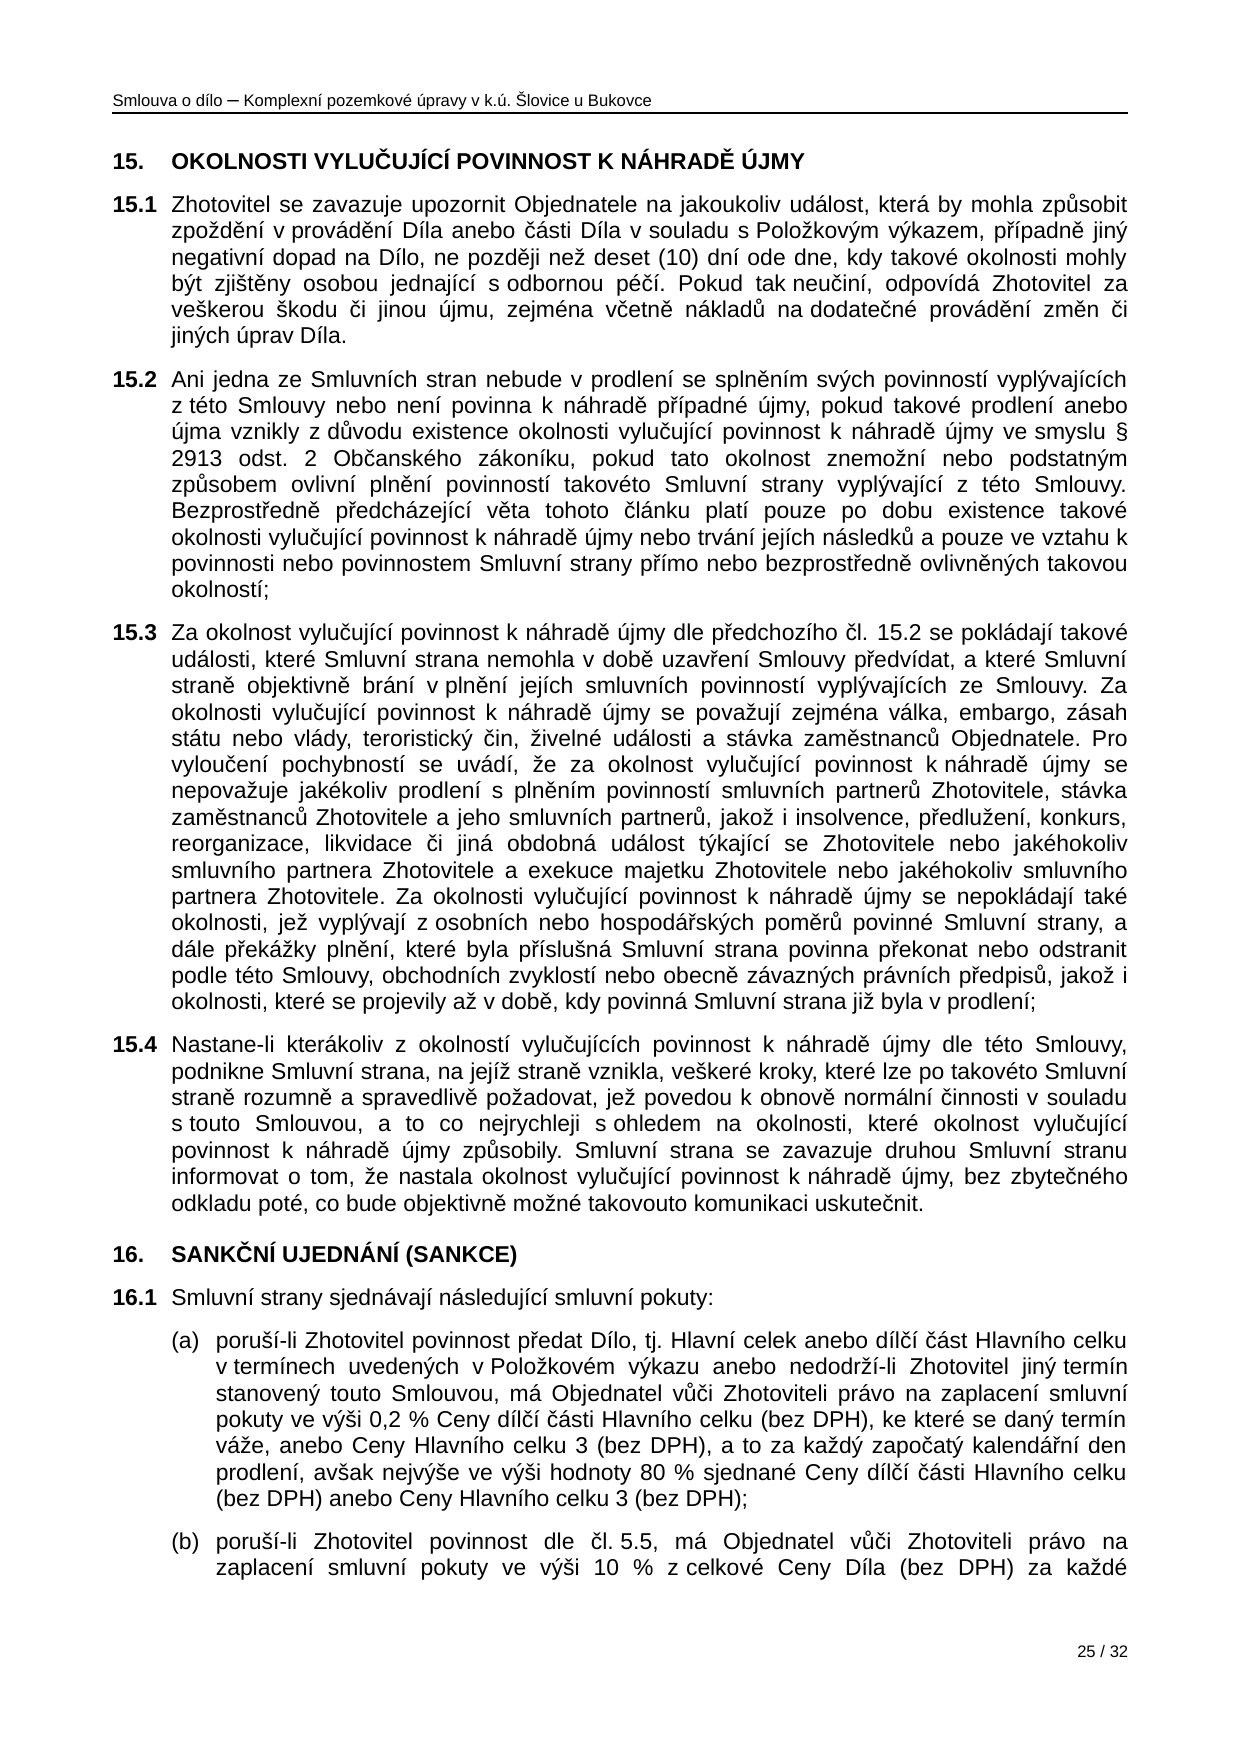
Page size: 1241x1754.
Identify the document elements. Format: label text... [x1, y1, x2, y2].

text Sankční ujednání (SANKCE) [112, 1241, 1128, 1267]
text Za okolnost vylučující povinnost k náhradě újmy dle předchozího čl. 15.2 se pokládají takové události, které Smluvní strana nemohla v době uzavření Smlouvy předvídat, a které Smluvní straně objektivně brání v plnění jejích smluvních povinností vyplývajících ze Smlouvy. Za okolnosti vylučující povinnost k náhradě újmy se považují zejména válka, embargo, zásah státu nebo vlády, teroristický čin, živelné události a stávka zaměstnanců Objednatele. Pro vyloučení pochybností se uvádí, že za okolnost vylučující povinnost k náhradě újmy se nepovažuje jakékoliv prodlení s plněním povinností smluvních partnerů Zhotovitele, stávka zaměstnanců Zhotovitele a jeho smluvních partnerů, jakož i insolvence, předlužení, konkurs, reorganizace, likvidace či jiná obdobná událost týkající se Zhotovitele nebo jakéhokoliv smluvního partnera Zhotovitele a exekuce majetku Zhotovitele nebo jakéhokoliv smluvního partnera Zhotovitele. Za okolnosti vylučující povinnost k náhradě újmy se nepokládají také okolnosti, jež vyplývají z osobních nebo hospodářských poměrů povinné Smluvní strany, a dále překážky plnění, které byla příslušná Smluvní strana povinna překonat nebo odstranit podle této Smlouvy, obchodních zvyklostí nebo obecně závazných právních předpisů, jakož i okolnosti, které se projevily až v době, kdy povinná Smluvní strana již byla v prodlení; [112, 619, 1128, 1015]
text Nastane-li kterákoliv z okolností vylučujících povinnost k náhradě újmy dle této Smlouvy, podnikne Smluvní strana, na jejíž straně vznikla, veškeré kroky, které lze po takovéto Smluvní straně rozumně a spravedlivě požadovat, jež povedou k obnově normální činnosti v souladu s touto Smlouvou, a to co nejrychleji s ohledem na okolnosti, které okolnost vylučující povinnost k náhradě újmy způsobily. Smluvní strana se zavazuje druhou Smluvní stranu informovat o tom, že nastala okolnost vylučující povinnost k náhradě újmy, bez zbytečného odkladu poté, co bude objektivně možné takovouto komunikaci uskutečnit. [112, 1031, 1128, 1216]
text Okolnosti vylučující povinnost k náhradě újmy [112, 148, 1128, 174]
text Zhotovitel se zavazuje upozornit Objednatele na jakoukoliv událost, která by mohla způsobit zpoždění v provádění Díla anebo části Díla v souladu s Položkovým výkazem, případně jiný negativní dopad na Dílo, ne později než deset (10) dní ode dne, kdy takové okolnosti mohly být zjištěny osobou jednající s odbornou péčí. Pokud tak neučiní, odpovídá Zhotovitel za veškerou škodu či jinou újmu, zejména včetně nákladů na dodatečné provádění změn či jiných úprav Díla. [112, 191, 1128, 349]
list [171, 1528, 1128, 1581]
text Ani jedna ze Smluvních stran nebude v prodlení se splněním svých povinností vyplývajících z této Smlouvy nebo není povinna k náhradě případné újmy, pokud takové prodlení anebo újma vznikly z důvodu existence okolnosti vylučující povinnost k náhradě újmy ve smyslu § 2913 odst. 2 Občanského zákoníku, pokud tato okolnost znemožní nebo podstatným způsobem ovlivní plnění povinností takovéto Smluvní strany vyplývající z této Smlouvy. Bezprostředně předcházející věta tohoto článku platí pouze po dobu existence takové okolnosti vylučující povinnost k náhradě újmy nebo trvání jejích následků a pouze ve vztahu k povinnosti nebo povinnostem Smluvní strany přímo nebo bezprostředně ovlivněných takovou okolností; [112, 366, 1128, 603]
text Smluvní strany sjednávají následující smluvní pokuty: [112, 1284, 1128, 1310]
list poruší-li Zhotovitel povinnost předat Dílo, tj. Hlavní celek anebo dílčí část Hlavního celku v termínech uvedených v Položkovém výkazu anebo nedodrží-li Zhotovitel jiný termín stanovený touto Smlouvou, má Objednatel vůči Zhotoviteli právo na zaplacení smluvní pokuty ve výši 0,2 % Ceny dílčí části Hlavního celku (bez DPH), ke které se daný termín váže, anebo Ceny Hlavního celku 3 (bez DPH), a to za každý započatý kalendářní den prodlení, avšak nejvýše ve výši hodnoty 80 % sjednané Ceny dílčí části Hlavního celku (bez DPH) anebo Ceny Hlavního celku 3 (bez DPH); [171, 1327, 1128, 1511]
